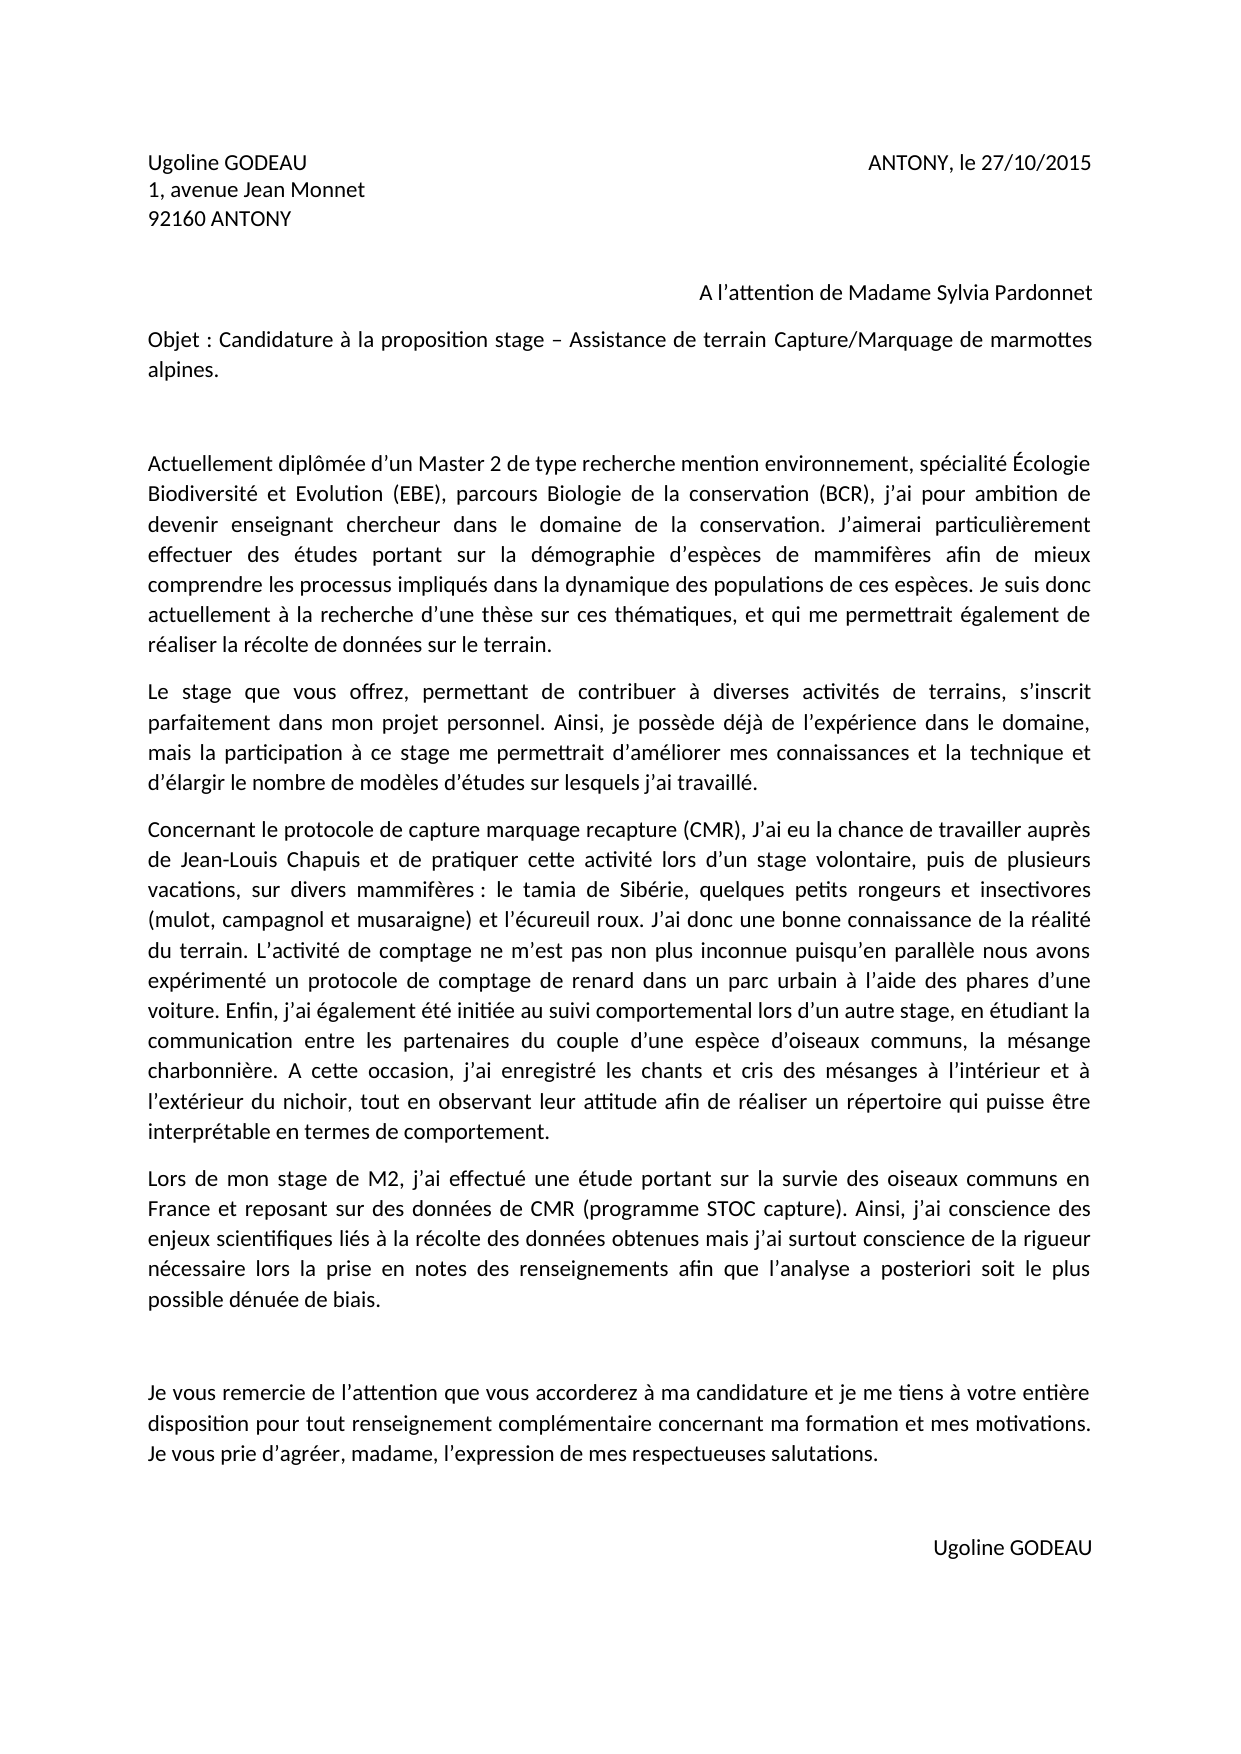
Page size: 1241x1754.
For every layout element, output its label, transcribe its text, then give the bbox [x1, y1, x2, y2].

text 1, avenue Jean Monnet [148, 176, 1093, 204]
text A l’attention de Madame Sylvia Pardonnet [148, 278, 1093, 307]
text Ugoline GODEAU [148, 1533, 1093, 1561]
text Actuellement diplômée d’un Master 2 de type recherche mention environnement, spécialité Écologie Biodiversité et Evolution (EBE), parcours Biologie de la conservation (BCR), j’ai pour ambition de devenir enseignant chercheur dans le domaine de la conservation. J’aimerai particulièrement effectuer des études portant sur la démographie d’espèces de mammifères afin de mieux comprendre les processus impliqués dans la dynamique des populations de ces espèces. Je suis donc actuellement à la recherche d’une thèse sur ces thématiques, et qui me permettrait également de réaliser la récolte de données sur le terrain. [148, 449, 1093, 659]
text Le stage que vous offrez, permettant de contribuer à diverses activités de terrains, s’inscrit parfaitement dans mon projet personnel. Ainsi, je possède déjà de l’expérience dans le domaine, mais la participation à ce stage me permettrait d’améliorer mes connaissances et la technique et d’élargir le nombre de modèles d’études sur lesquels j’ai travaillé. [148, 677, 1093, 796]
text 92160 ANTONY [148, 204, 1093, 232]
text Lors de mon stage de M2, j’ai effectué une étude portant sur la survie des oiseaux communs en France et reposant sur des données de CMR (programme STOC capture). Ainsi, j’ai conscience des enjeux scientifiques liés à la récolte des données obtenues mais j’ai surtout conscience de la rigueur nécessaire lors la prise en notes des renseignements afin que l’analyse a posteriori soit le plus possible dénuée de biais. [148, 1164, 1093, 1313]
text Je vous remercie de l’attention que vous accorderez à ma candidature et je me tiens à votre entière disposition pour tout renseignement complémentaire concernant ma formation et mes motivations. Je vous prie d’agréer, madame, l’expression de mes respectueuses salutations. [148, 1378, 1093, 1467]
text Ugoline GODEAU ANTONY, le 27/10/2015 [148, 148, 1093, 176]
text Concernant le protocole de capture marquage recapture (CMR), J’ai eu la chance de travailler auprès de Jean-Louis Chapuis et de pratiquer cette activité lors d’un stage volontaire, puis de plusieurs vacations, sur divers mammifères : le tamia de Sibérie, quelques petits rongeurs et insectivores (mulot, campagnol et musaraigne) et l’écureuil roux. J’ai donc une bonne connaissance de la réalité du terrain. L’activité de comptage ne m’est pas non plus inconnue puisqu’en parallèle nous avons expérimenté un protocole de comptage de renard dans un parc urbain à l’aide des phares d’une voiture. Enfin, j’ai également été initiée au suivi comportemental lors d’un autre stage, en étudiant la communication entre les partenaires du couple d’une espèce d’oiseaux communs, la mésange charbonnière. A cette occasion, j’ai enregistré les chants et cris des mésanges à l’intérieur et à l’extérieur du nichoir, tout en observant leur attitude afin de réaliser un répertoire qui puisse être interprétable en termes de comportement. [148, 815, 1093, 1145]
text Objet : Candidature à la proposition stage – Assistance de terrain Capture/Marquage de marmottes alpines. [148, 325, 1093, 384]
